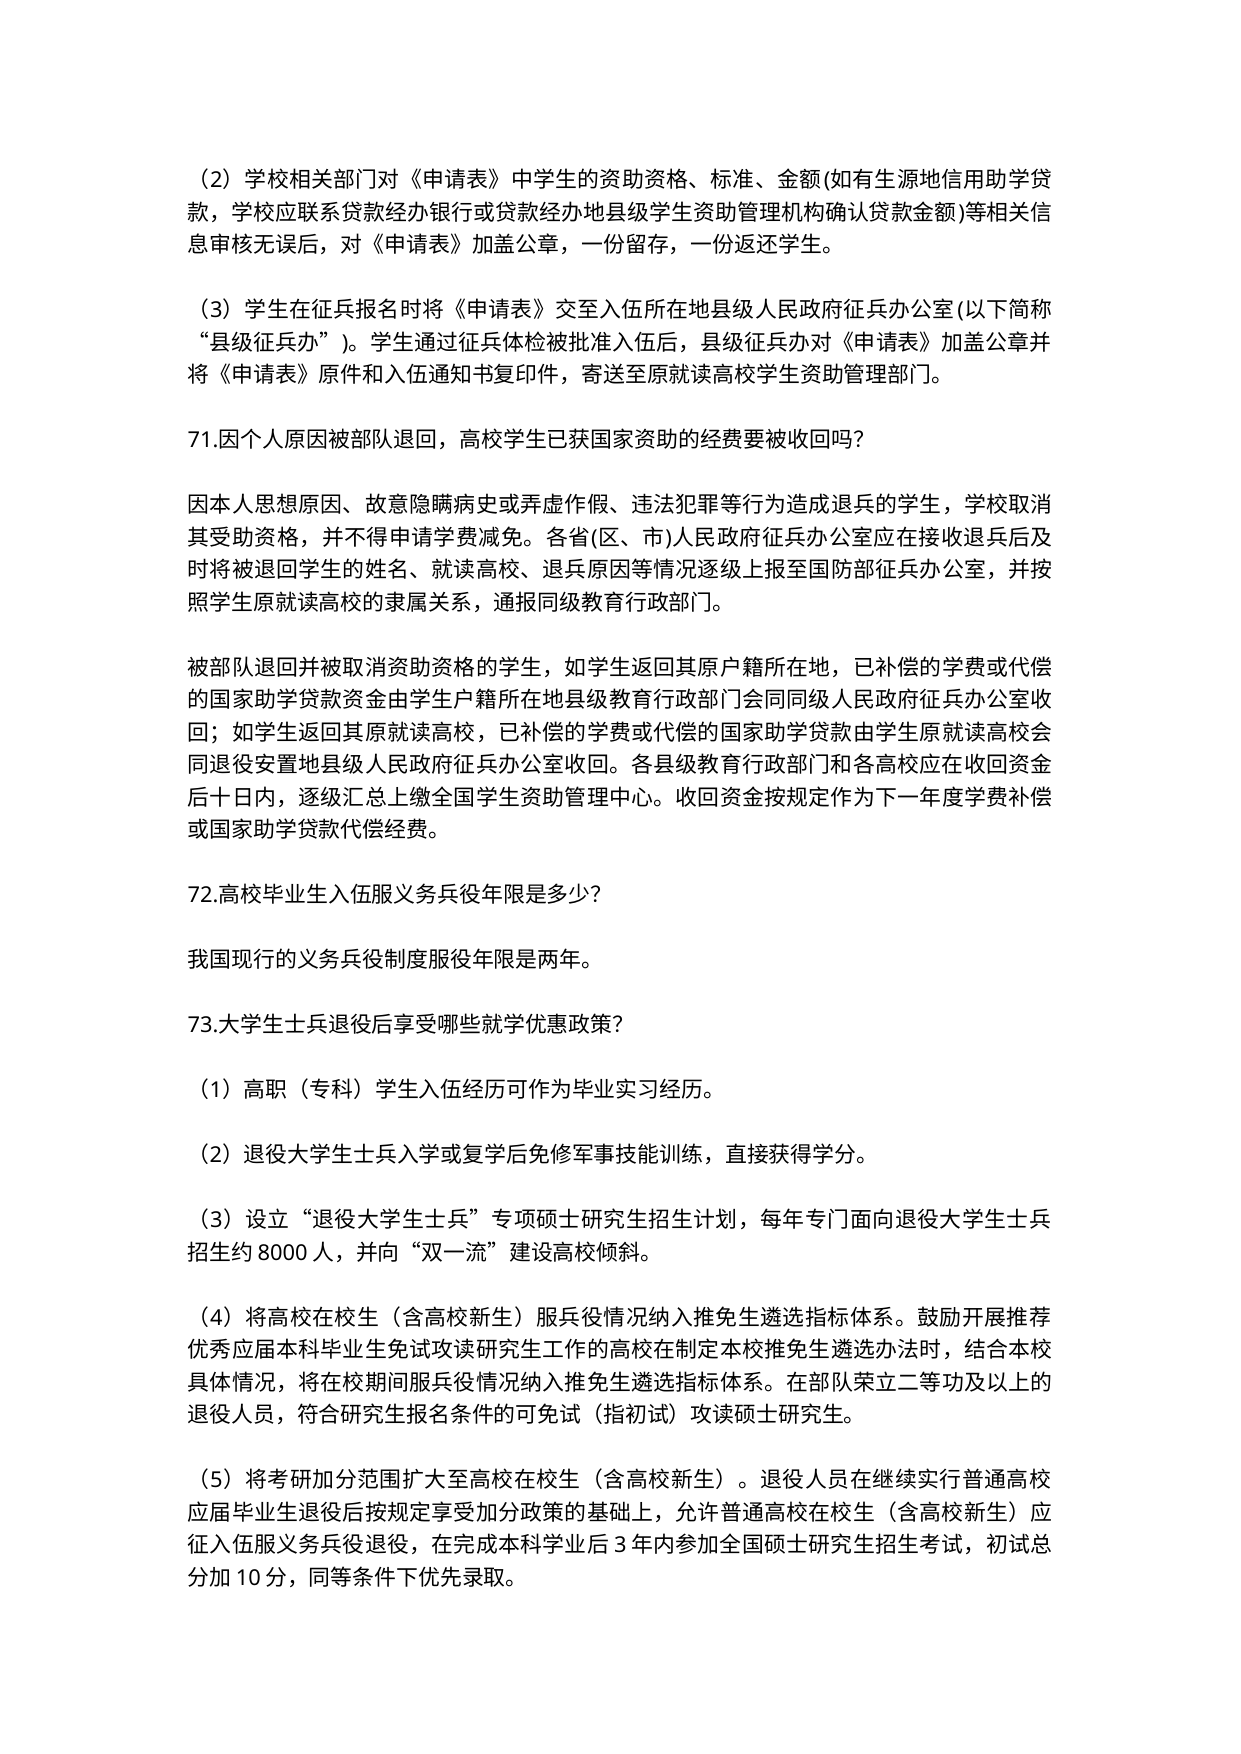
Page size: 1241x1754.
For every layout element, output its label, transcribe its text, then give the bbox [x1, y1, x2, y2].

text （1）高职（专科）学生入伍经历可作为毕业实习经历。 [187, 1072, 1053, 1104]
text （3）设立“退役大学生士兵”专项硕士研究生招生计划，每年专门面向退役大学生士兵招生约8000人，并向“双一流”建设高校倾斜。 [187, 1202, 1053, 1267]
text 73.大学生士兵退役后享受哪些就学优惠政策？ [187, 1007, 1053, 1039]
text 我国现行的义务兵役制度服役年限是两年。 [187, 942, 1053, 974]
text 被部队退回并被取消资助资格的学生，如学生返回其原户籍所在地，已补偿的学费或代偿的国家助学贷款资金由学生户籍所在地县级教育行政部门会同同级人民政府征兵办公室收回；如学生返回其原就读高校，已补偿的学费或代偿的国家助学贷款由学生原就读高校会同退役安置地县级人民政府征兵办公室收回。各县级教育行政部门和各高校应在收回资金后十日内，逐级汇总上缴全国学生资助管理中心。收回资金按规定作为下一年度学费补偿或国家助学贷款代偿经费。 [187, 649, 1053, 844]
text 72.高校毕业生入伍服义务兵役年限是多少？ [187, 877, 1053, 909]
text （2）学校相关部门对《申请表》中学生的资助资格、标准、金额(如有生源地信用助学贷款，学校应联系贷款经办银行或贷款经办地县级学生资助管理机构确认贷款金额)等相关信息审核无误后，对《申请表》加盖公章，一份留存，一份返还学生。 [187, 162, 1053, 259]
text 71.因个人原因被部队退回，高校学生已获国家资助的经费要被收回吗？ [187, 422, 1053, 454]
text （2）退役大学生士兵入学或复学后免修军事技能训练，直接获得学分。 [187, 1137, 1053, 1169]
text （3）学生在征兵报名时将《申请表》交至入伍所在地县级人民政府征兵办公室(以下简称“县级征兵办”)。学生通过征兵体检被批准入伍后，县级征兵办对《申请表》加盖公章并将《申请表》原件和入伍通知书复印件，寄送至原就读高校学生资助管理部门。 [187, 292, 1053, 389]
text （5）将考研加分范围扩大至高校在校生（含高校新生）。退役人员在继续实行普通高校应届毕业生退役后按规定享受加分政策的基础上，允许普通高校在校生（含高校新生）应征入伍服义务兵役退役，在完成本科学业后3年内参加全国硕士研究生招生考试，初试总分加10分，同等条件下优先录取。 [187, 1462, 1053, 1592]
text （4）将高校在校生（含高校新生）服兵役情况纳入推免生遴选指标体系。鼓励开展推荐优秀应届本科毕业生免试攻读研究生工作的高校在制定本校推免生遴选办法时，结合本校具体情况，将在校期间服兵役情况纳入推免生遴选指标体系。在部队荣立二等功及以上的退役人员，符合研究生报名条件的可免试（指初试）攻读硕士研究生。 [187, 1299, 1053, 1429]
text 因本人思想原因、故意隐瞒病史或弄虚作假、违法犯罪等行为造成退兵的学生，学校取消其受助资格，并不得申请学费减免。各省(区、市)人民政府征兵办公室应在接收退兵后及时将被退回学生的姓名、就读高校、退兵原因等情况逐级上报至国防部征兵办公室，并按照学生原就读高校的隶属关系，通报同级教育行政部门。 [187, 487, 1053, 617]
